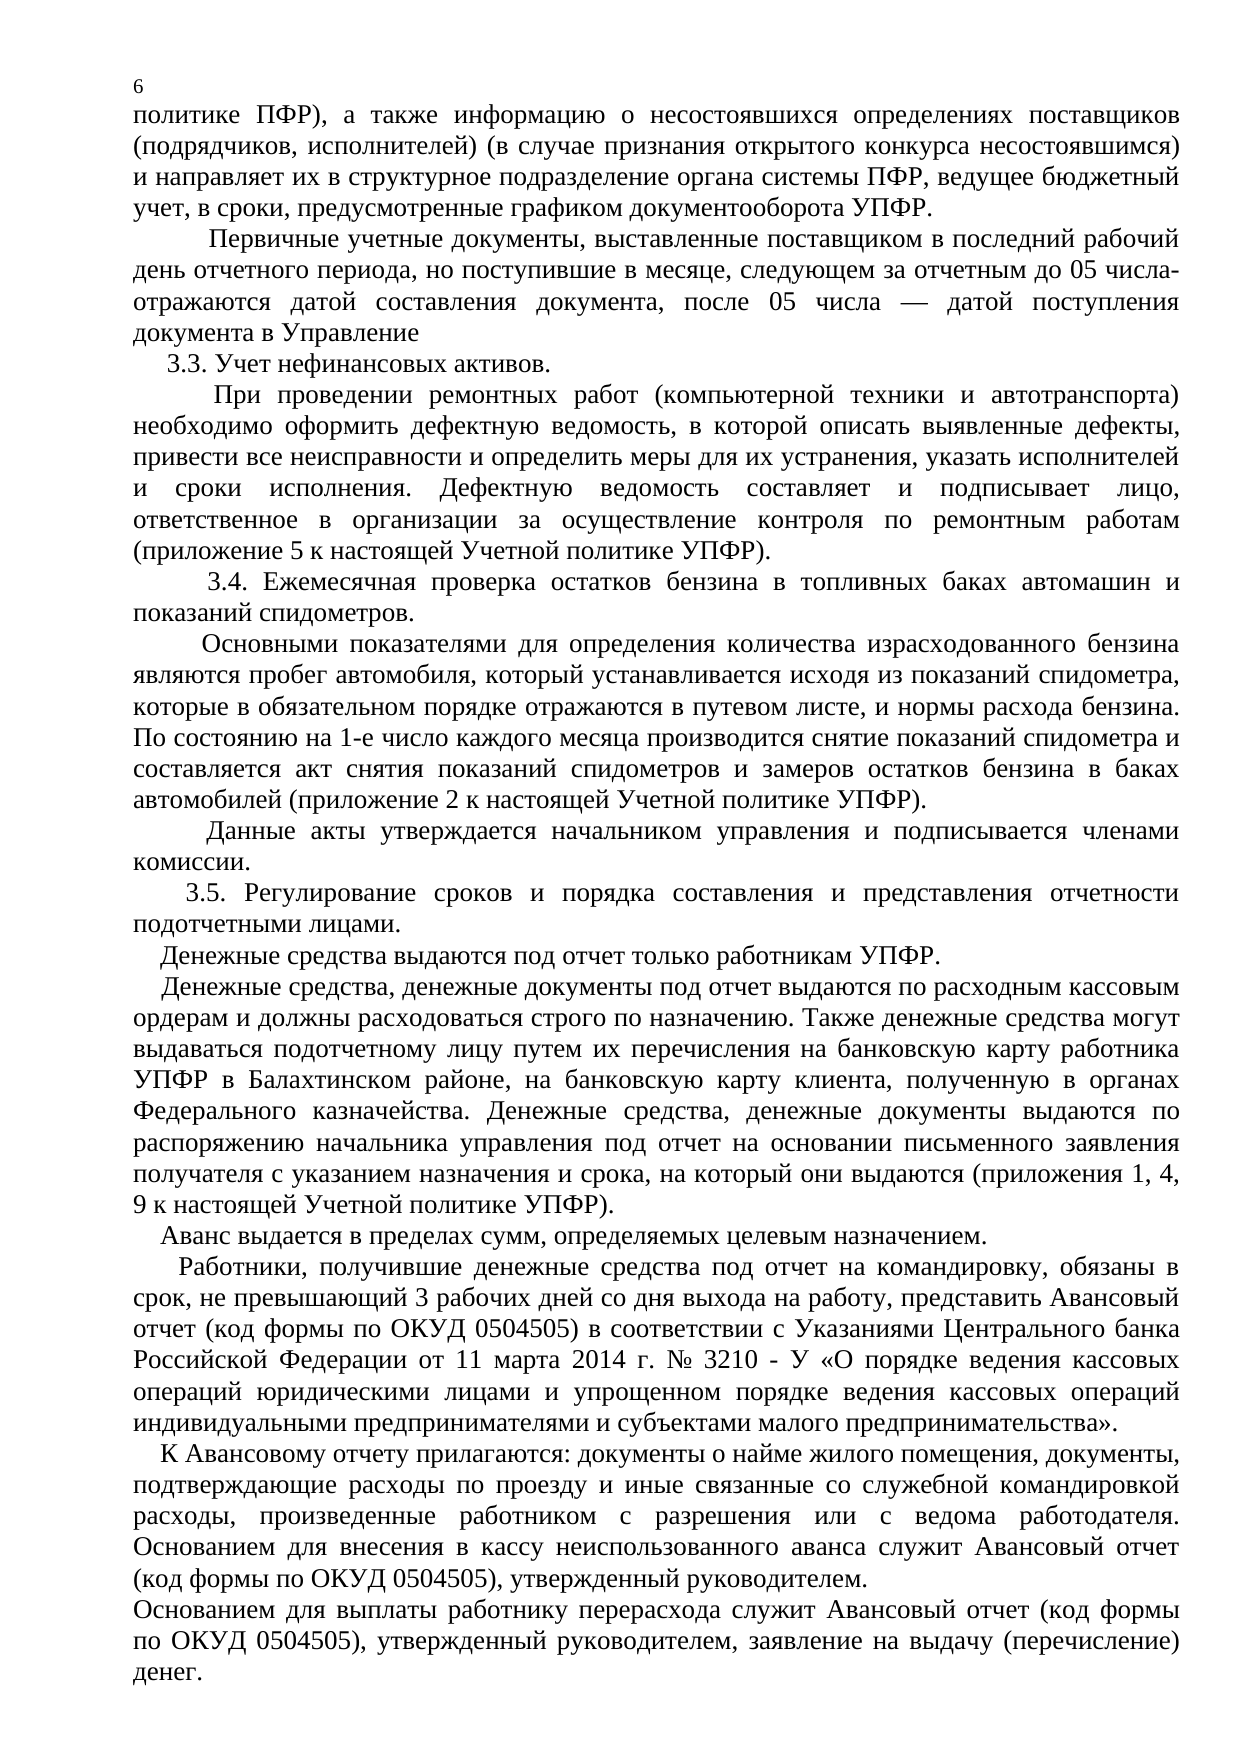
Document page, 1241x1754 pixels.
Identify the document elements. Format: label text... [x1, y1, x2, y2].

text Основными показателями для определения количества израсходованного бензина являются пробег автомобиля, который устанавливается исходя из показаний спидометра, которые в обязательном порядке отражаются в путевом листе, и нормы расхода бензина. По состоянию на 1-е число каждого месяца производится снятие показаний спидометра и составляется акт снятия показаний спидометров и замеров остатков бензина в баках автомобилей (приложение 2 к настоящей Учетной политике УПФР). [133, 627, 1181, 814]
text Данные акты утверждается начальником управления и подписывается членами комиссии. [133, 814, 1181, 876]
text К Авансовому отчету прилагаются: документы о найме жилого помещения, документы, подтверждающие расходы по проезду и иные связанные со служебной командировкой расходы, произведенные работником с разрешения или с ведома работодателя. Основанием для внесения в кассу неиспользованного аванса служит Авансовый отчет (код формы по ОКУД 0504505), утвержденный руководителем. [133, 1437, 1181, 1593]
text Денежные средства выдаются под отчет только работникам УПФР. [133, 939, 1181, 970]
text 3.4. Ежемесячная проверка остатков бензина в топливных баках автомашин и показаний спидометров. [133, 565, 1181, 627]
text Первичные учетные документы, выставленные поставщиком в последний рабочий день отчетного периода, но поступившие в месяце, следующем за отчетным до 05 числа- отражаются датой составления документа, после 05 числа — датой поступления документа в Управление [133, 222, 1181, 347]
text Основанием для выплаты работнику перерасхода служит Авансовый отчет (код формы по ОКУД 0504505), утвержденный руководителем, заявление на выдачу (перечисление) денег. [133, 1593, 1181, 1686]
text Аванс выдается в пределах сумм, определяемых целевым назначением. [133, 1219, 1181, 1250]
text 3.5. Регулирование сроков и порядка составления и представления отчетности подотчетными лицами. [133, 876, 1181, 939]
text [133, 98, 1181, 222]
text 3.3. Учет нефинансовых активов. [133, 347, 1181, 378]
text При проведении ремонтных работ (компьютерной техники и автотранспорта) необходимо оформить дефектную ведомость, в которой описать выявленные дефекты, привести все неисправности и определить меры для их устранения, указать исполнителей и сроки исполнения. Дефектную ведомость составляет и подписывает лицо, ответственное в организации за осуществление контроля по ремонтным работам (приложение 5 к настоящей Учетной политике УПФР). [133, 378, 1181, 565]
text Работники, получившие денежные средства под отчет на командировку, обязаны в срок, не превышающий 3 рабочих дней со дня выхода на работу, представить Авансовый отчет (код формы по ОКУД 0504505) в соответствии с Указаниями Центрального банка Российской Федерации от 11 марта 2014 г. № 3210 - У «О порядке ведения кассовых операций юридическими лицами и упрощенном порядке ведения кассовых операций индивидуальными предпринимателями и субъектами малого предпринимательства». [133, 1250, 1181, 1437]
text Денежные средства, денежные документы под отчет выдаются по расходным кассовым ордерам и должны расходоваться строго по назначению. Также денежные средства могут выдаваться подотчетному лицу путем их перечисления на банковскую карту работника УПФР в Балахтинском районе, на банковскую карту клиента, полученную в органах Федерального казначейства. Денежные средства, денежные документы выдаются по распоряжению начальника управления под отчет на основании письменного заявления получателя с указанием назначения и срока, на который они выдаются (приложения 1, 4, 9 к настоящей Учетной политике УПФР). [133, 970, 1181, 1219]
